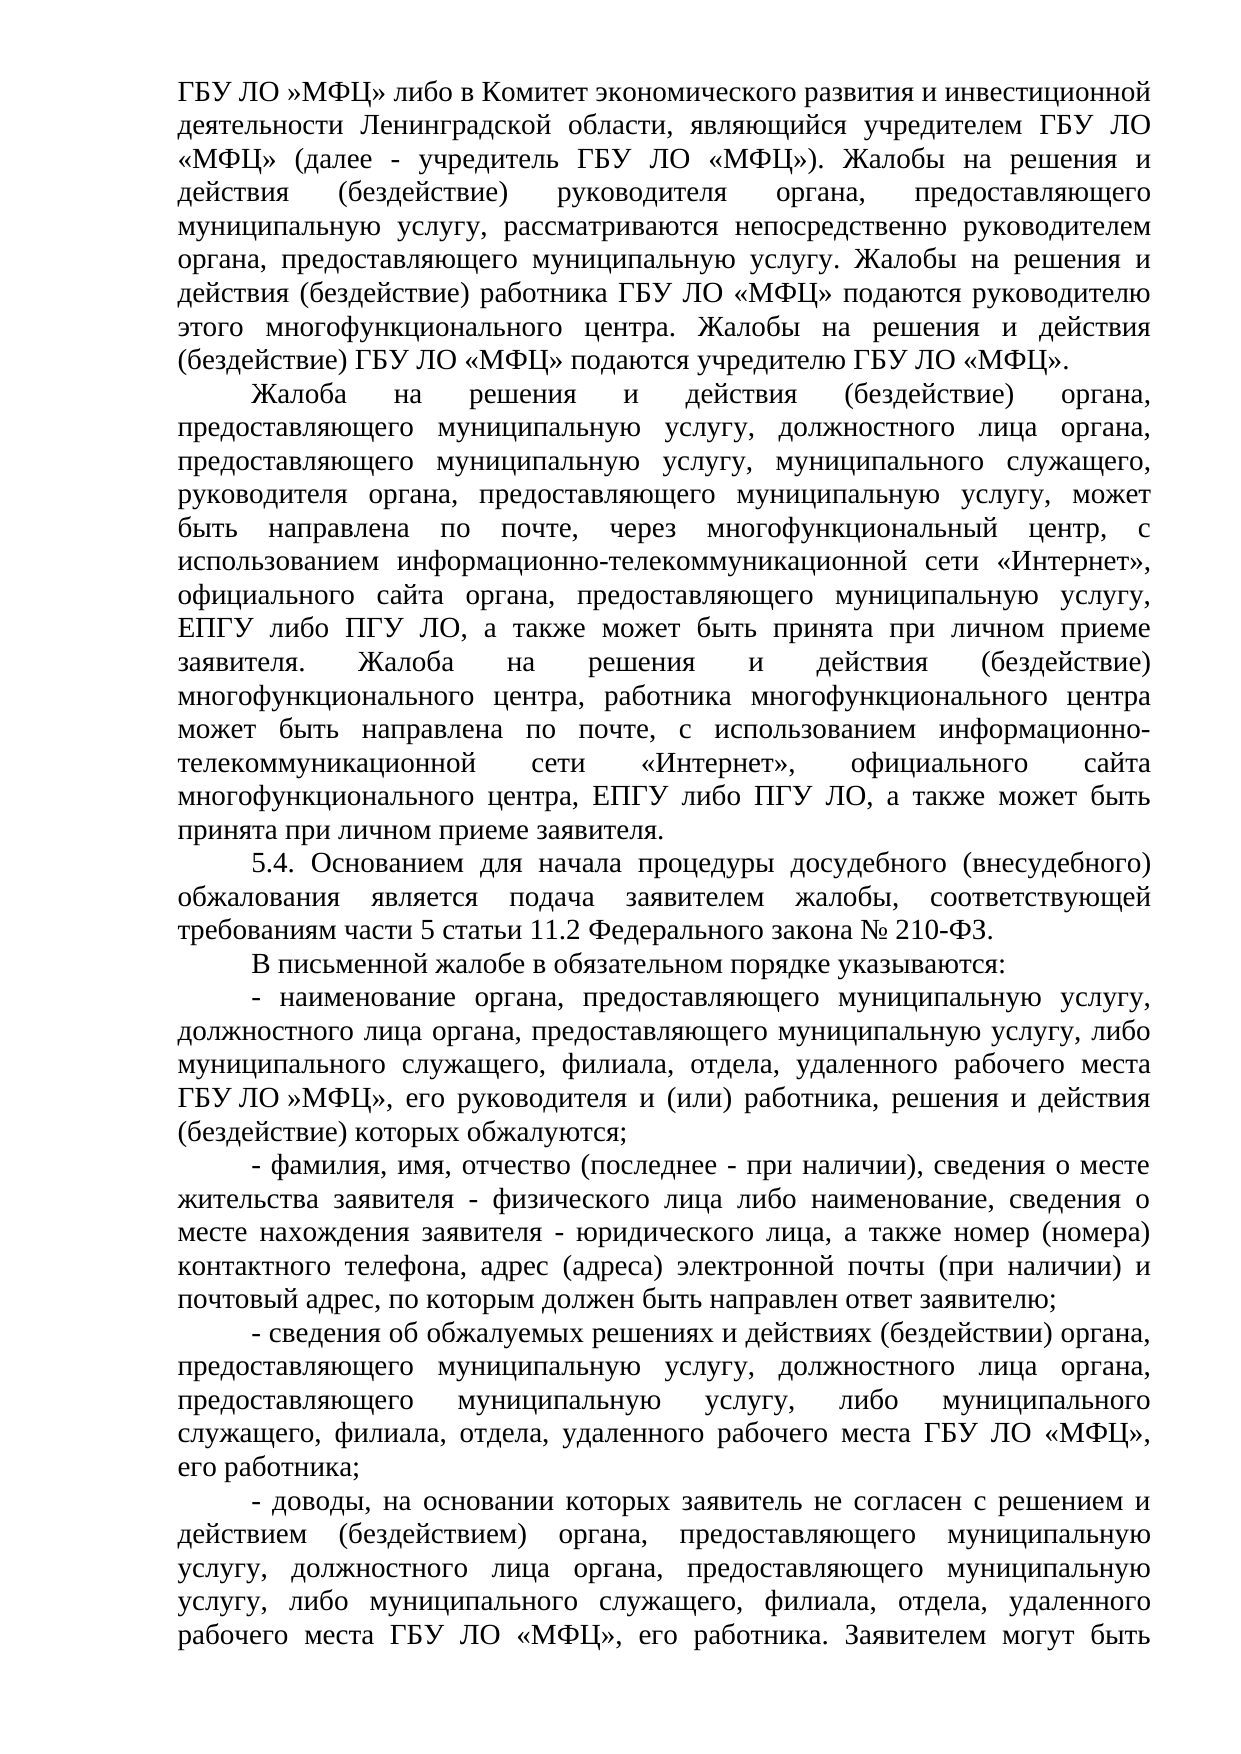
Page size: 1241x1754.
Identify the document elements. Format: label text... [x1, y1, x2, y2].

text - фамилия, имя, отчество (последнее - при наличии), сведения о месте жительства заявителя - физического лица либо наименование, сведения о месте нахождения заявителя - юридического лица, а также номер (номера) контактного телефона, адрес (адреса) электронной почты (при наличии) и почтовый адрес, по которым должен быть направлен ответ заявителю; [177, 1147, 1152, 1315]
text - наименование органа, предоставляющего муниципальную услугу, должностного лица органа, предоставляющего муниципальную услугу, либо муниципального служащего, филиала, отдела, удаленного рабочего места ГБУ ЛО »МФЦ», его руководителя и (или) работника, решения и действия (бездействие) которых обжалуются; [177, 979, 1152, 1147]
text - сведения об обжалуемых решениях и действиях (бездействии) органа, предоставляющего муниципальную услугу, должностного лица органа, предоставляющего муниципальную услугу, либо муниципального служащего, филиала, отдела, удаленного рабочего места ГБУ ЛО «МФЦ», его работника; [177, 1315, 1152, 1483]
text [177, 74, 1152, 376]
text Жалоба на решения и действия (бездействие) органа, предоставляющего муниципальную услугу, должностного лица органа, предоставляющего муниципальную услугу, муниципального служащего, руководителя органа, предоставляющего муниципальную услугу, может быть направлена по почте, через многофункциональный центр, с использованием информационно-телекоммуникационной сети «Интернет», официального сайта органа, предоставляющего муниципальную услугу, ЕПГУ либо ПГУ ЛО, а также может быть принята при личном приеме заявителя. Жалоба на решения и действия (бездействие) многофункционального центра, работника многофункционального центра может быть направлена по почте, с использованием информационно-телекоммуникационной сети «Интернет», официального сайта многофункционального центра, ЕПГУ либо ПГУ ЛО, а также может быть принята при личном приеме заявителя. [177, 376, 1152, 845]
text В письменной жалобе в обязательном порядке указываются: [177, 946, 1152, 979]
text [177, 1483, 1152, 1650]
text 5.4. Основанием для начала процедуры досудебного (внесудебного) обжалования является подача заявителем жалобы, соответствующей требованиям части 5 статьи 11.2 Федерального закона № 210-ФЗ. [177, 845, 1152, 946]
